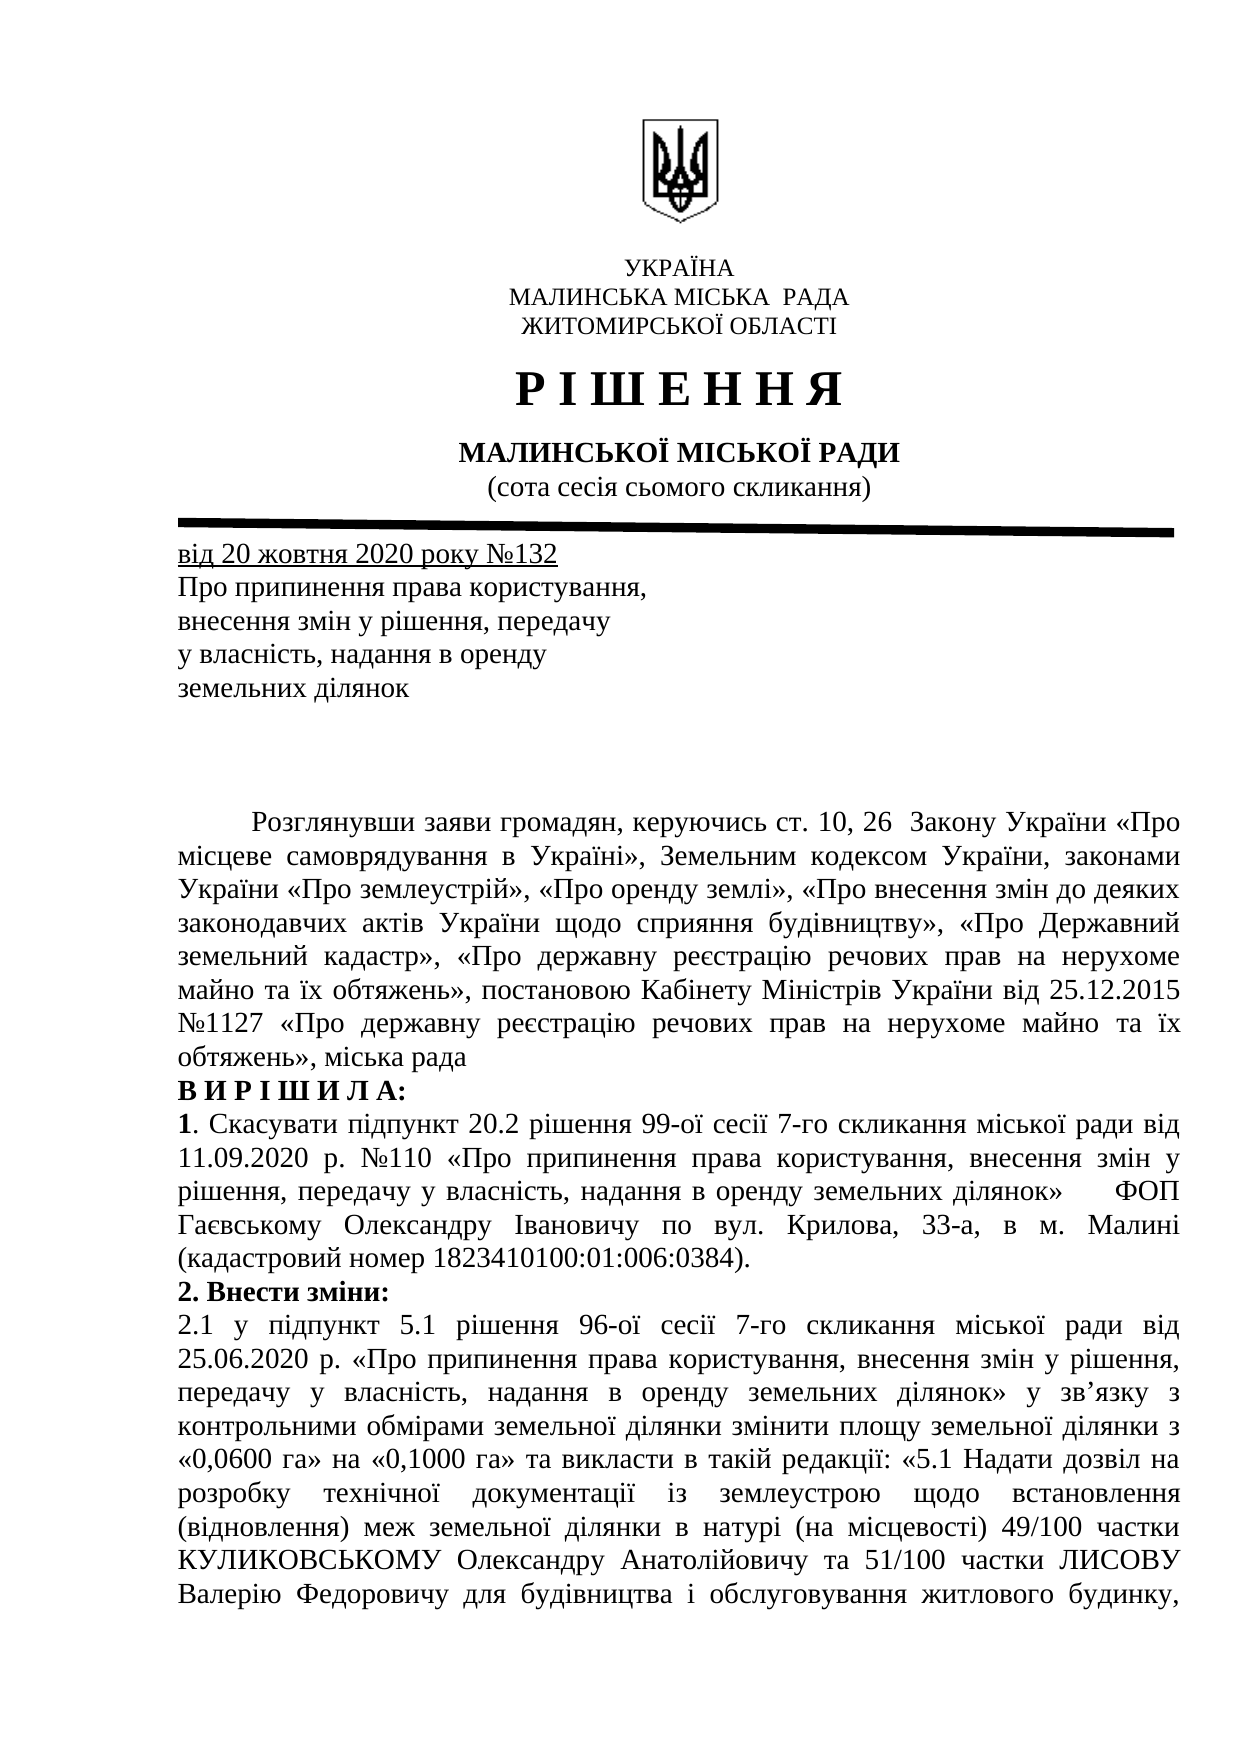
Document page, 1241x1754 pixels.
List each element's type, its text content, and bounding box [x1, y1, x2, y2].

picture [636, 118, 724, 225]
text (сота сесія сьомого скликання) [177, 469, 1181, 502]
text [177, 1307, 1181, 1609]
text внесення змін у рішення, передачу [177, 603, 1181, 637]
text від 20 жовтня 2020 року №132 [177, 536, 1181, 569]
text ЖИТОМИРСЬКОЇ ОБЛАСТІ [177, 311, 1181, 339]
text у власність, надання в оренду [177, 637, 1181, 670]
text Про припинення права користування, [177, 569, 1196, 603]
text малинської МІСЬКОЇ ради [177, 435, 1181, 469]
text В И Р І Ш И Л А: [177, 1073, 1181, 1106]
text 1. Скасувати підпункт 20.2 рішення 99-ої сесії 7-го скликання міської ради від 11.09.2020 р. №110 «Про припинення права користування, внесення змін у рішення, передачу у власність, надання в оренду земельних ділянок» ФОП Гаєвському Олександру Івановичу по вул. Крилова, 33-а, в м. Малині (кадастровий номер 1823410100:01:006:0384). [177, 1106, 1181, 1274]
text земельних ділянок [177, 670, 1181, 704]
text МАЛИНСЬКА МІСЬКА РАДА [177, 282, 1181, 311]
text 2. Внести зміни: [177, 1274, 1181, 1307]
text УКРАЇНА [177, 253, 1181, 282]
text Розглянувши заяви громадян, керуючись ст. 10, 26 Закону України «Про місцеве самоврядування в Україні», Земельним кодексом України, законами України «Про землеустрій», «Про оренду землі», «Про внесення змін до деяких законодавчих актів України щодо сприяння будівництву», «Про Державний земельний кадастр», «Про державну реєстрацію речових прав на нерухоме майно та їх обтяжень», постановою Кабінету Міністрів України від 25.12.2015 №1127 «Про державну реєстрацію речових прав на нерухоме майно та їх обтяжень», міська рада [177, 804, 1181, 1073]
text Р І Ш Е Н Н я [177, 359, 1181, 416]
